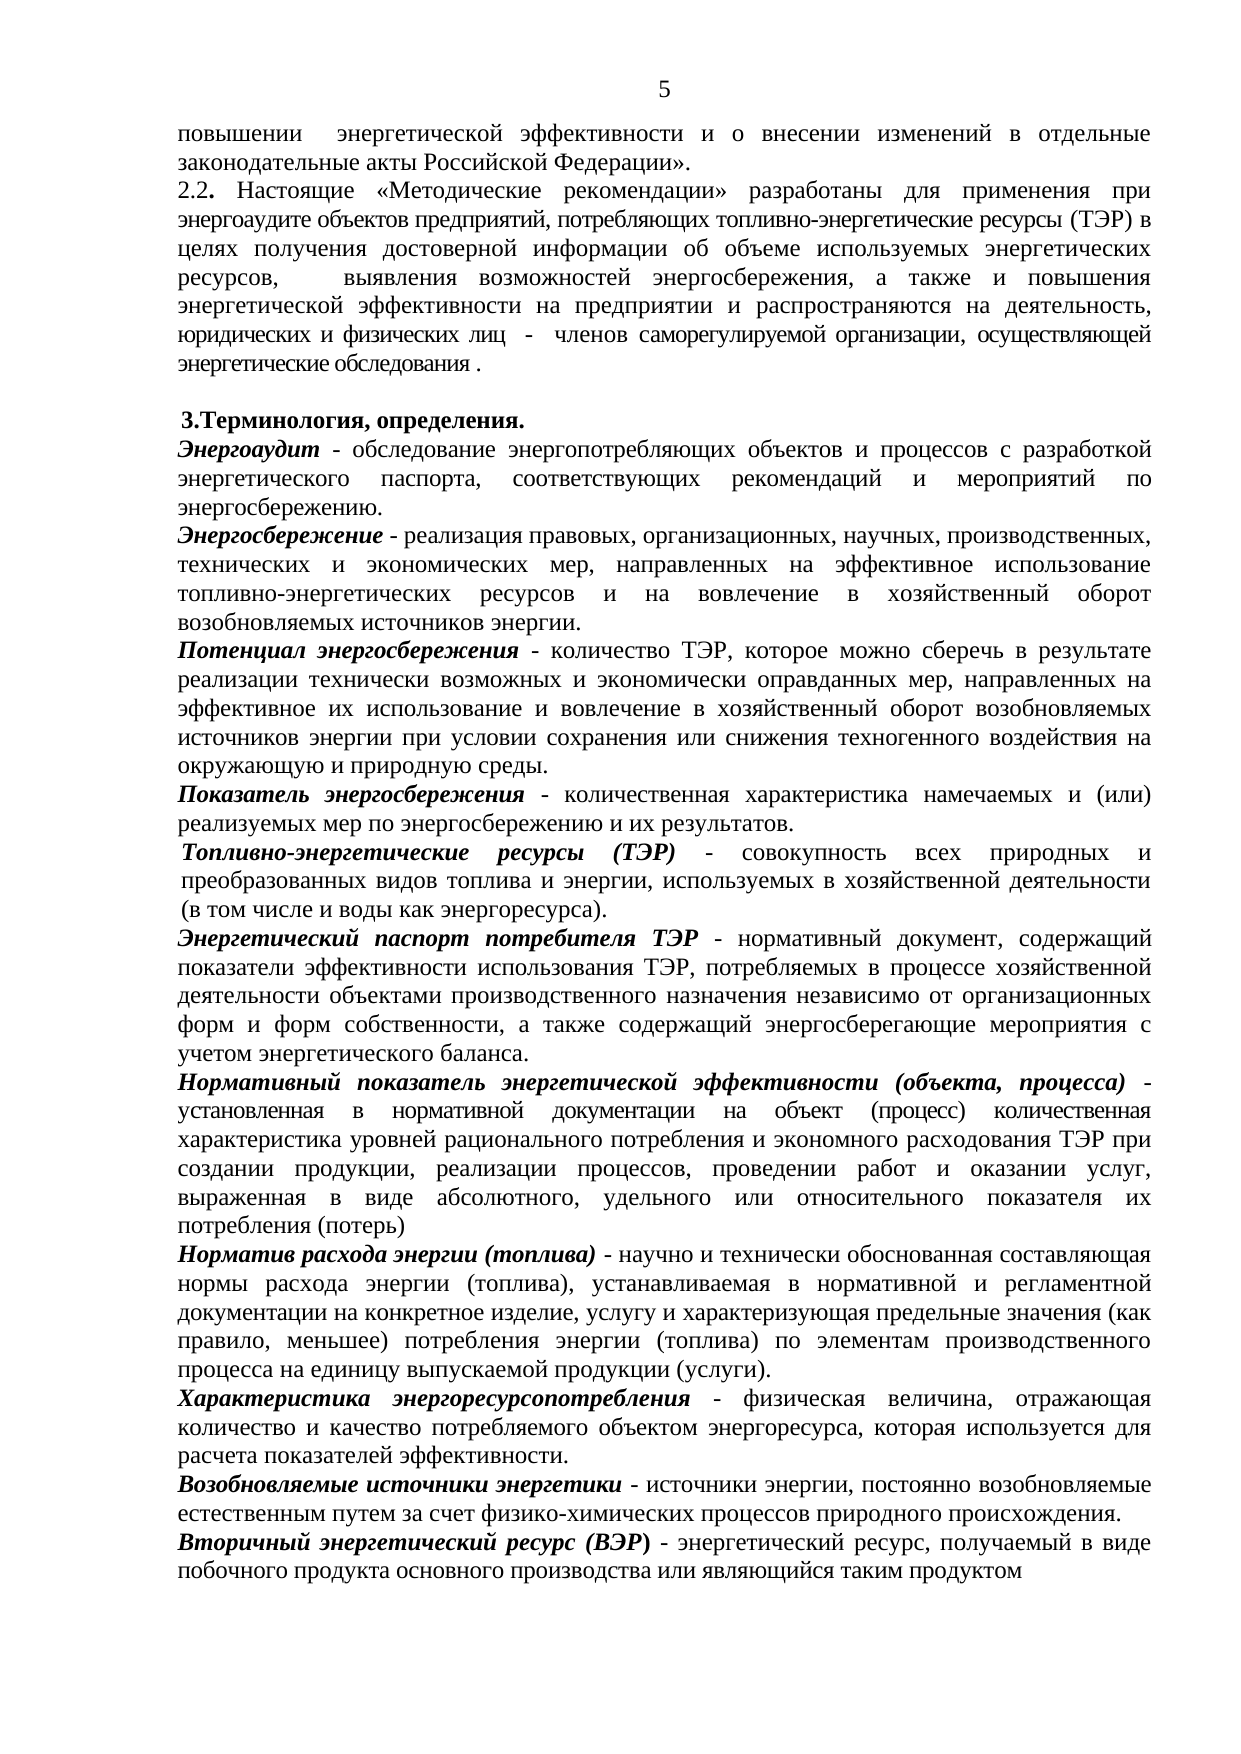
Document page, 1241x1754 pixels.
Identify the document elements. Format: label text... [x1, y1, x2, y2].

text Потенциал энергосбережения - количество ТЭР, которое можно сберечь в результате реализации технически возможных и экономически оправданных мер, направленных на эффективное их использование и вовлечение в хозяйственный оборот возобновляемых источников энергии при условии сохранения или снижения техногенного воздействия на окружающую и природную среды. [177, 636, 1152, 779]
text Нормативный показатель энергетической эффективности (объекта, процесса) - установленная в нормативной документации на объект (процесс) количественная характеристика уровней рационального потребления и экономного расходования ТЭР при создании продукции, реализации процессов, проведении работ и оказании услуг, выраженная в виде абсолютного, удельного или относительного показателя их потребления (потерь) [177, 1067, 1152, 1239]
text Норматив расхода энергии (топлива) - научно и технически обоснованная составляющая нормы расхода энергии (топлива), устанавливаемая в нормативной и регламентной документации на конкретное изделие, услугу и характеризующая предельные значения (как правило, меньшее) потребления энергии (топлива) по элементам производственного процесса на единицу выпускаемой продукции (услуги). [177, 1239, 1152, 1383]
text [177, 118, 1152, 176]
text Энергосбережение - реализация правовых, организационных, научных, производственных, технических и экономических мер, направленных на эффективное использование топливно-энергетических ресурсов и на вовлечение в хозяйственный оборот возобновляемых источников энергии. [177, 521, 1152, 636]
text Топливно-энергетические ресурсы (ТЭР) - совокупность всех природных и преобразованных видов топлива и энергии, используемых в хозяйственной деятельности (в том числе и воды как энергоресурса). [181, 837, 1152, 923]
text Энергоаудит - обследование энергопотребляющих объектов и процессов с разработкой энергетического паспорта, соответствующих рекомендаций и мероприятий по энергосбережению. [177, 434, 1152, 521]
text Энергетический паспорт потребителя ТЭР - нормативный документ, содержащий показатели эффективности использования ТЭР, потребляемых в процессе хозяйственной деятельности объектами производственного назначения независимо от организационных форм и форм собственности, а также содержащий энергосберегающие мероприятия с учетом энергетического баланса. [177, 923, 1152, 1067]
text 3.Терминология, определения. [181, 406, 1152, 434]
text Вторичный энергетический ресурс (ВЭР) - энергетический ресурс, получаемый в виде побочного продукта основного производства или являющийся таким продуктом [177, 1527, 1152, 1584]
text Характеристика энергоресурсопотребления - физическая величина, отражающая количество и качество потребляемого объектом энергоресурса, которая используется для расчета показателей эффективности. [177, 1383, 1152, 1469]
text Показатель энергосбережения - количественная характеристика намечаемых и (или) реализуемых мер по энергосбережению и их результатов. [177, 779, 1152, 837]
text Возобновляемые источники энергетики - источники энергии, постоянно возобновляемые естественным путем за счет физико-химических процессов природного происхождения. [177, 1469, 1152, 1527]
text 2.2. Настоящие «Методические рекомендации» разработаны для применения при энергоаудите объектов предприятий, потребляющих топливно-энергетические ресурсы (ТЭР) в целях получения достоверной информации об объеме используемых энергетических ресурсов, выявления возможностей энергосбережения, а также и повышения энергетической эффективности на предприятии и распространяются на деятельность, юридических и физических лиц - членов саморегулируемой организации, осуществляющей энергетические обследования . [177, 176, 1152, 377]
